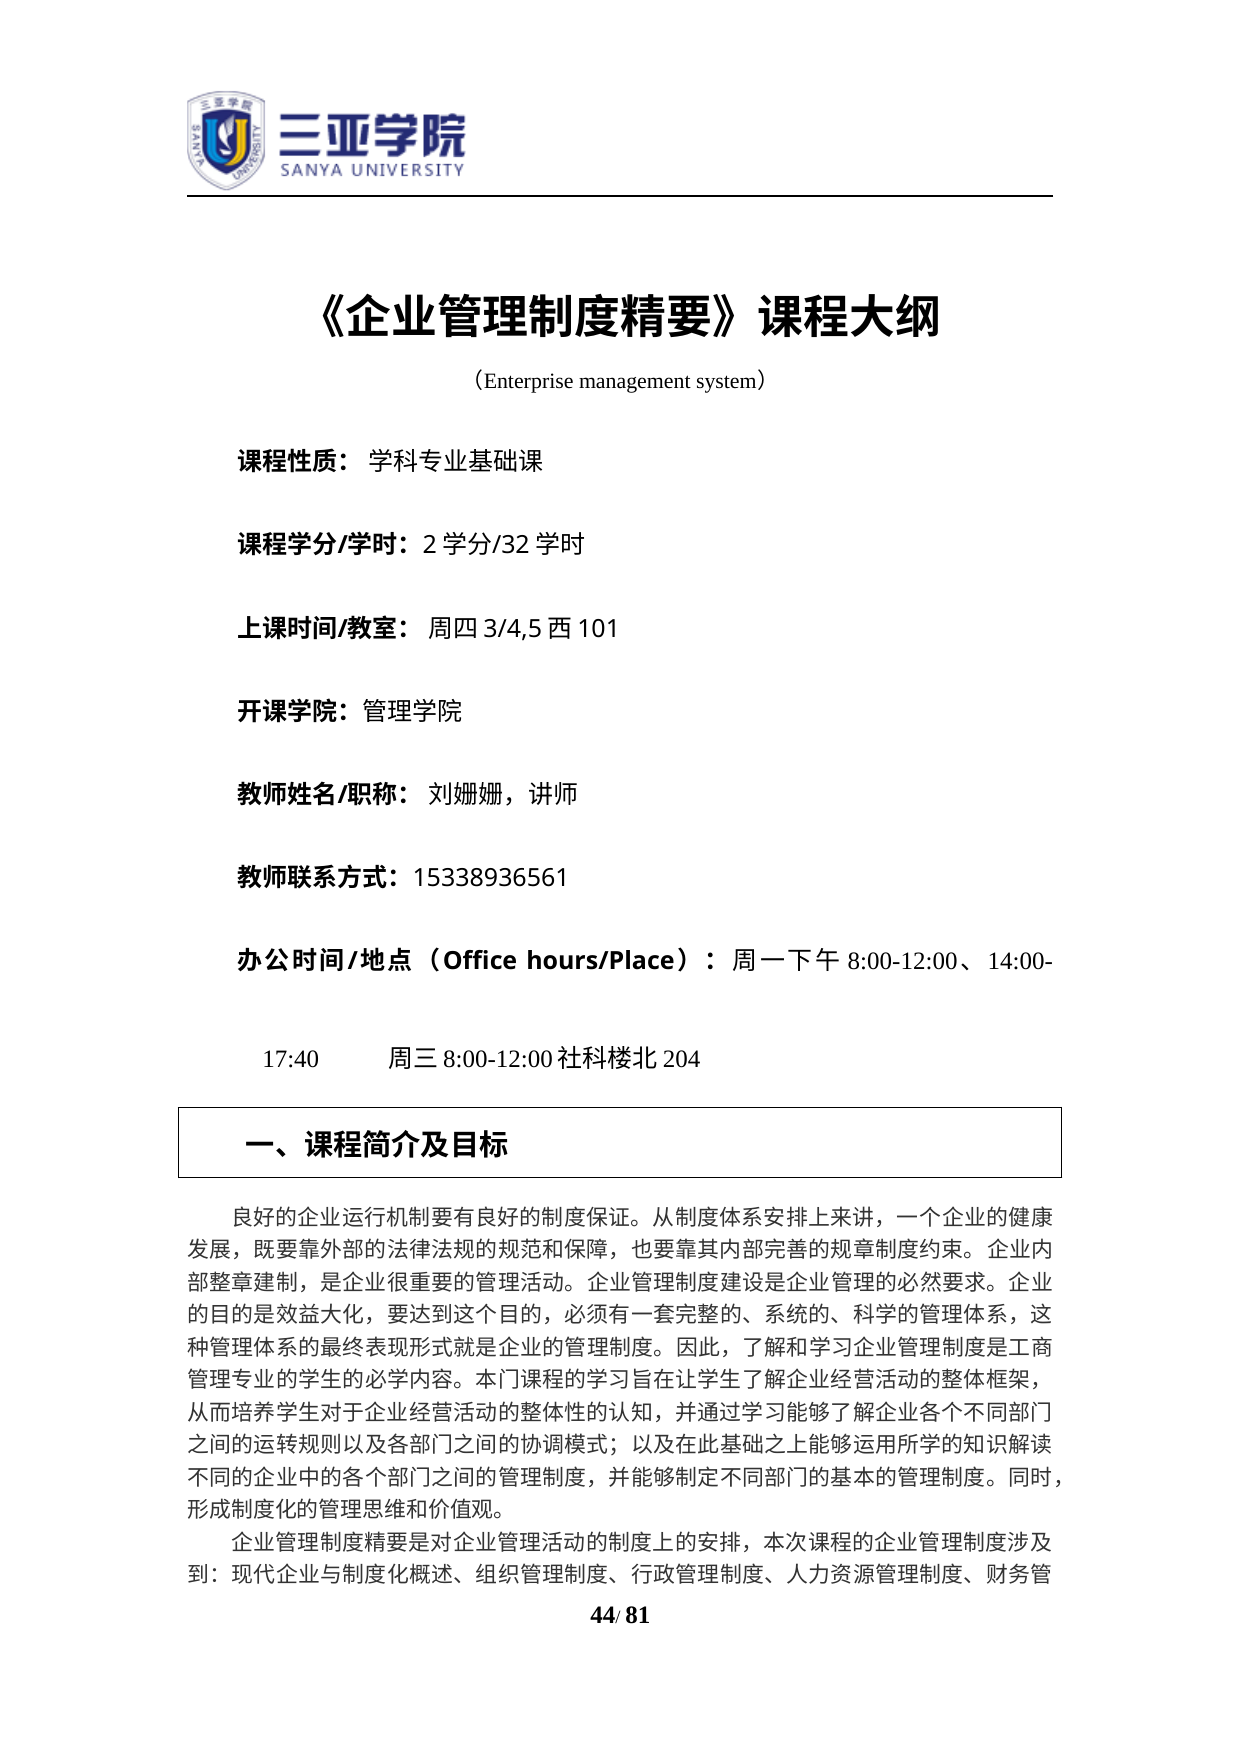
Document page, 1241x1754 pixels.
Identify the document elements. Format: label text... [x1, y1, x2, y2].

text 《企业管理制度精要》课程大纲 [187, 265, 1053, 362]
text 一、课程简介及目标 [179, 1108, 1061, 1177]
text 教师姓名/职称： 刘姗姗，讲师 [187, 760, 1053, 825]
picture [187, 88, 484, 194]
text 课程性质： [187, 427, 1053, 492]
text 上课时间/教室： 周四3/4,5西101 [187, 594, 1053, 659]
text 开课学院：管理学院 [187, 677, 1053, 742]
text 办公时间/地点（Office hours/Place）：周一下午8:00-12:00、14:00-17:40 周三8:00-12:00社科楼北204 [237, 926, 1053, 1089]
text 教师联系方式：15338936561 [187, 843, 1053, 908]
text （Enterprise management system） [187, 362, 1053, 395]
text 课程学分/学时：2学分/32学时 [187, 511, 1053, 576]
